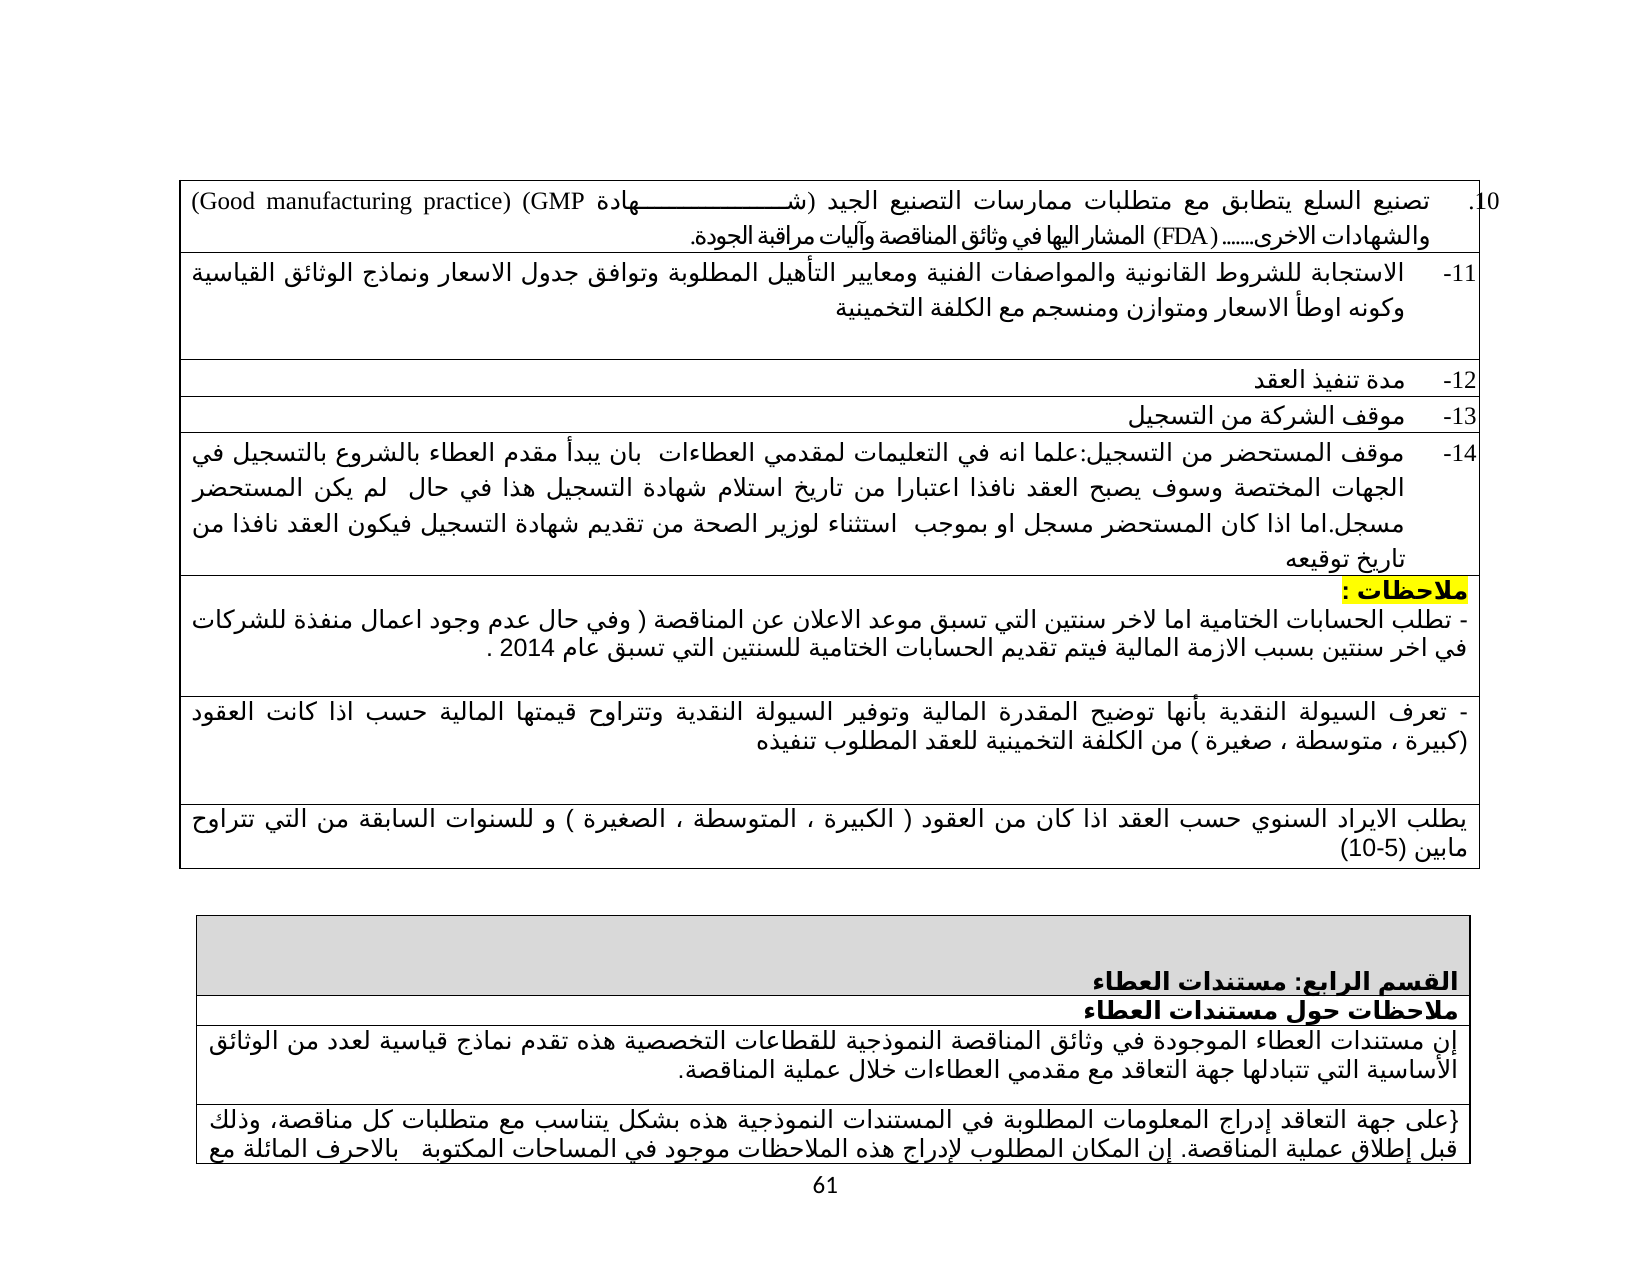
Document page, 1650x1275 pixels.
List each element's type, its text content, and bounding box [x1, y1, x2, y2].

table_cell تصنيع السلع يتطابق مع متطلبات ممارسات التصنيع الجيد (شــــــــــــــــــــهادة GMP) (Good manufacturing practice) والشهادات الاخرى....... (FDA) المشار اليها في وثائق المناقصة وآليات مراقبة الجودة. [181, 181, 1479, 252]
table_cell الاستجابة للشروط القانونية والمواصفات الفنية ومعايير التأهيل المطلوبة وتوافق جدول الاسعار ونماذج الوثائق القياسية وكونه اوطأ الاسعار ومتوازن ومنسجم مع الكلفة التخمينية [181, 253, 1479, 359]
table_cell موقف الشركة من التسجيل [181, 397, 1479, 432]
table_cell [197, 1105, 1469, 1163]
table_cell إن مستندات العطاء الموجودة في وثائق المناقصة النموذجية للقطاعات التخصصية هذه تقدم نماذج قياسية لعدد من الوثائق الأساسية التي تتبادلها جهة التعاقد مع مقدمي العطاءات خلال عملية المناقصة. [197, 1026, 1469, 1104]
table_cell يطلب الايراد السنوي حسب العقد اذا كان من العقود ( الكبيرة ، المتوسطة ، الصغيرة ) و للسنوات السابقة من التي تتراوح مابين (5-10) [181, 805, 1479, 867]
table_cell مدة تنفيذ العقد [181, 360, 1479, 396]
table_header القسم الرابع: مستندات العطاء [197, 916, 1469, 995]
table_cell موقف المستحضر من التسجيل:علما انه في التعليمات لمقدمي العطاءات بان يبدأ مقدم العطاء بالشروع بالتسجيل في الجهات المختصة وسوف يصبح العقد نافذا اعتبارا من تاريخ استلام شهادة التسجيل هذا في حال لم يكن المستحضر مسجل.اما اذا كان المستحضر مسجل او بموجب استثناء لوزير الصحة من تقديم شهادة التسجيل فيكون العقد نافذا من تاريخ توقيعه [181, 433, 1479, 575]
table_cell - تعرف السيولة النقدية بأنها توضيح المقدرة المالية وتوفير السيولة النقدية وتتراوح قيمتها المالية حسب اذا كانت العقود (كبيرة ، متوسطة ، صغيرة ) من الكلفة التخمينية للعقد المطلوب تنفيذه [181, 697, 1479, 803]
table_cell ملاحظات حول مستندات العطاء [197, 996, 1469, 1025]
table_cell ملاحظات : - تطلب الحسابات الختامية اما لاخر سنتين التي تسبق موعد الاعلان عن المناقصة ( وفي حال عدم وجود اعمال منفذة للشركات في اخر سنتين بسبب الازمة المالية فيتم تقديم الحسابات الختامية للسنتين التي تسبق عام 2014 . [181, 576, 1479, 696]
